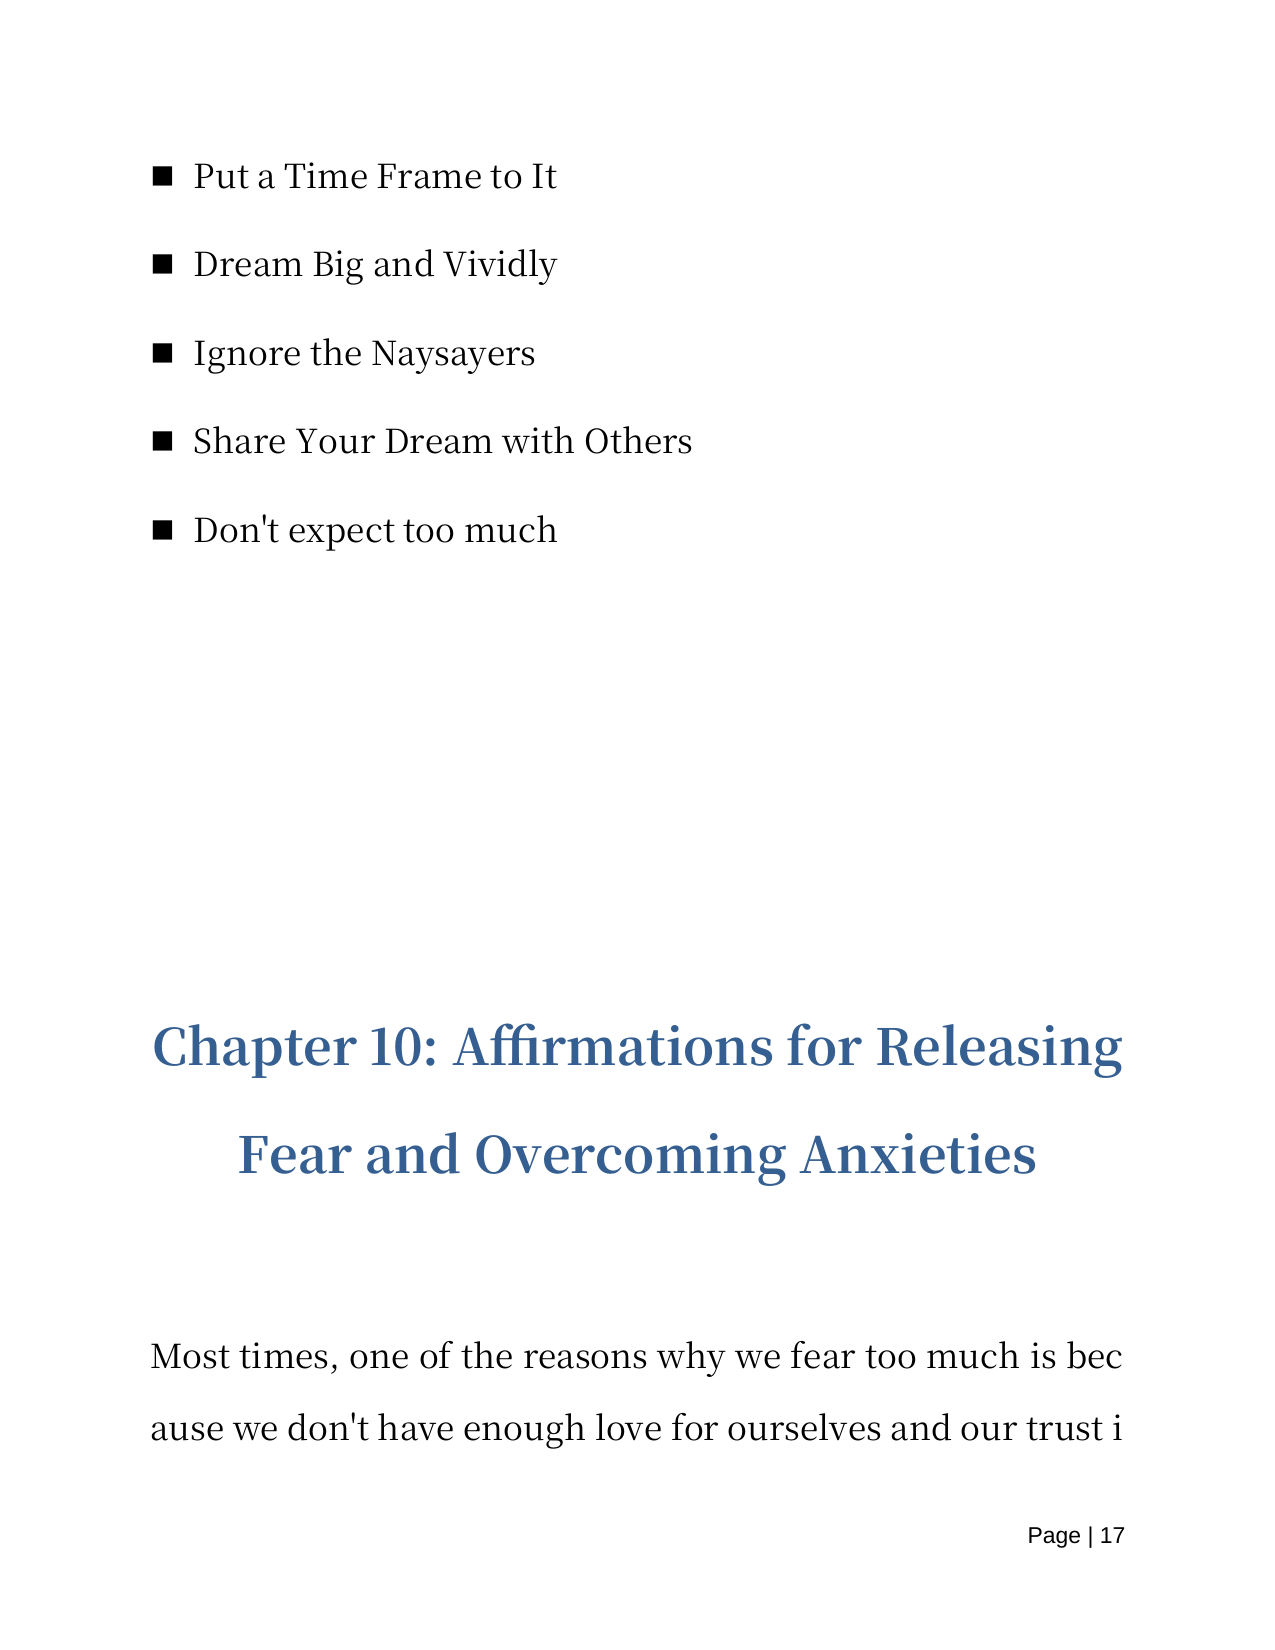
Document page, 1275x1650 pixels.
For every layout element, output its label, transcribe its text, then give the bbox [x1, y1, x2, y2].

subtitle Chapter 10: Affirmations for Releasing Fear and Overcoming Anxieties [150, 1008, 1125, 1187]
list Dream Big and Vividly [150, 238, 1125, 286]
list Share Your Dream with Others [150, 416, 1125, 463]
list Ignore the Naysayers [150, 327, 1125, 375]
list Put a Time Frame to It [150, 150, 1125, 198]
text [150, 1330, 1125, 1449]
list Don't expect too much [150, 504, 1125, 552]
